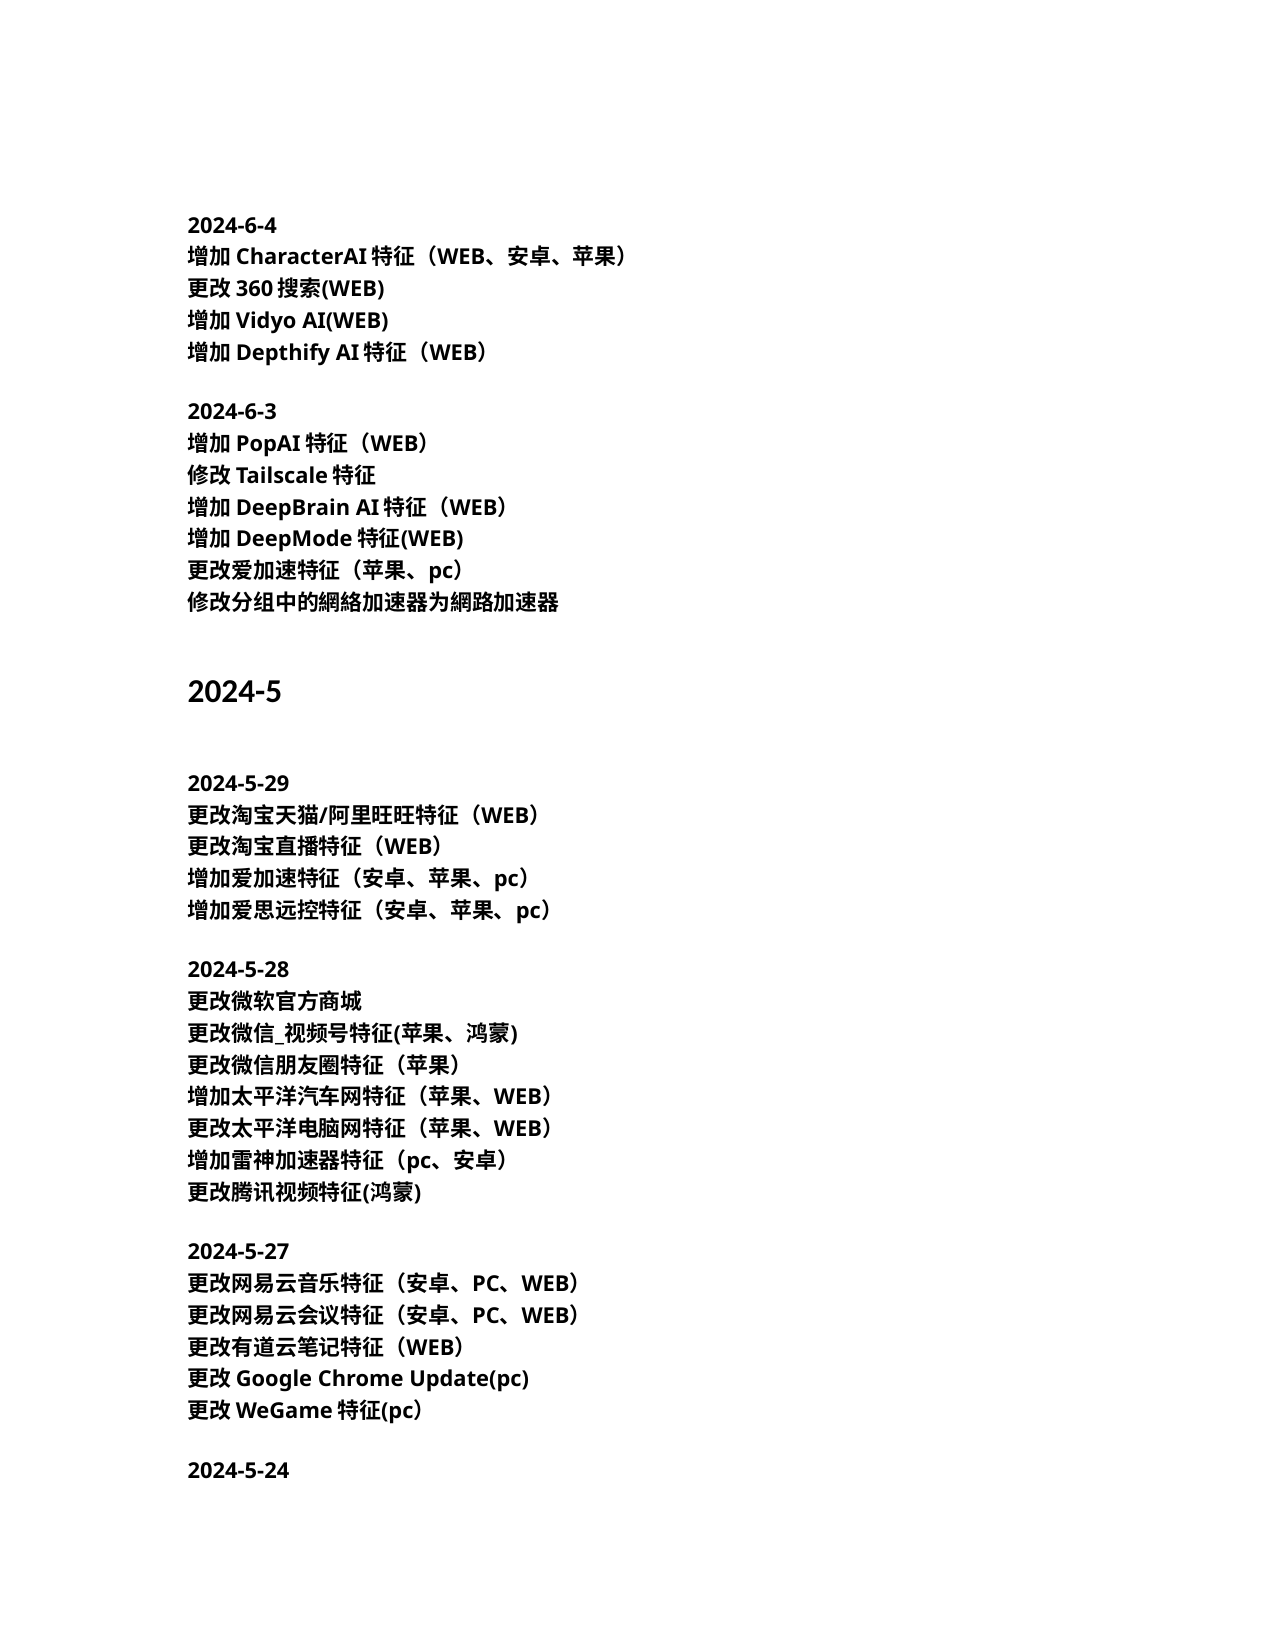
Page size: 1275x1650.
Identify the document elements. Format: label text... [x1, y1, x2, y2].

text 增加Depthify AI特征（WEB） [187, 335, 1087, 366]
text 2024-5-28 [187, 954, 1087, 984]
text 更改淘宝直播特征（WEB） [187, 829, 1087, 861]
subtitle 2024-5 [187, 670, 1087, 711]
text 增加雷神加速器特征（pc、安卓） [187, 1143, 1087, 1175]
text 更改WeGame特征(pc） [187, 1393, 1087, 1425]
text 增加DeepBrain AI特征（WEB） [187, 489, 1087, 521]
text 修改Tailscale特征 [187, 458, 1087, 489]
text 更改淘宝天猫/阿里旺旺特征（WEB） [187, 798, 1087, 829]
text 增加太平洋汽车网特征（苹果、WEB） [187, 1079, 1087, 1111]
text 更改微信_视频号特征(苹果、鸿蒙) [187, 1016, 1087, 1048]
text 更改微信朋友圈特征（苹果） [187, 1048, 1087, 1079]
text 更改爱加速特征（苹果、pc） [187, 553, 1087, 585]
text 2024-6-3 [187, 396, 1087, 426]
text 增加CharacterAI特征（WEB、安卓、苹果） [187, 239, 1087, 271]
text 增加爱思远控特征（安卓、苹果、pc） [187, 893, 1087, 925]
text 更改太平洋电脑网特征（苹果、WEB） [187, 1111, 1087, 1143]
text 更改网易云会议特征（安卓、PC、WEB） [187, 1298, 1087, 1329]
text 更改腾讯视频特征(鸿蒙) [187, 1175, 1087, 1206]
text 更改有道云笔记特征（WEB） [187, 1329, 1087, 1361]
text 2024-5-27 [187, 1236, 1087, 1266]
text 更改微软官方商城 [187, 984, 1087, 1016]
text 更改Google Chrome Update(pc) [187, 1361, 1087, 1393]
text 2024-5-29 [187, 768, 1087, 798]
text 2024-5-24 [187, 1455, 1087, 1484]
text 增加DeepMode特征(WEB) [187, 521, 1087, 553]
text 增加爱加速特征（安卓、苹果、pc） [187, 861, 1087, 893]
text 修改分组中的網絡加速器为網路加速器 [187, 585, 1087, 617]
text 增加PopAI特征（WEB） [187, 426, 1087, 458]
text 增加Vidyo AI(WEB) [187, 303, 1087, 335]
text 更改360搜索(WEB) [187, 271, 1087, 303]
text 更改网易云音乐特征（安卓、PC、WEB） [187, 1266, 1087, 1298]
text 2024-6-4 [187, 209, 1087, 239]
